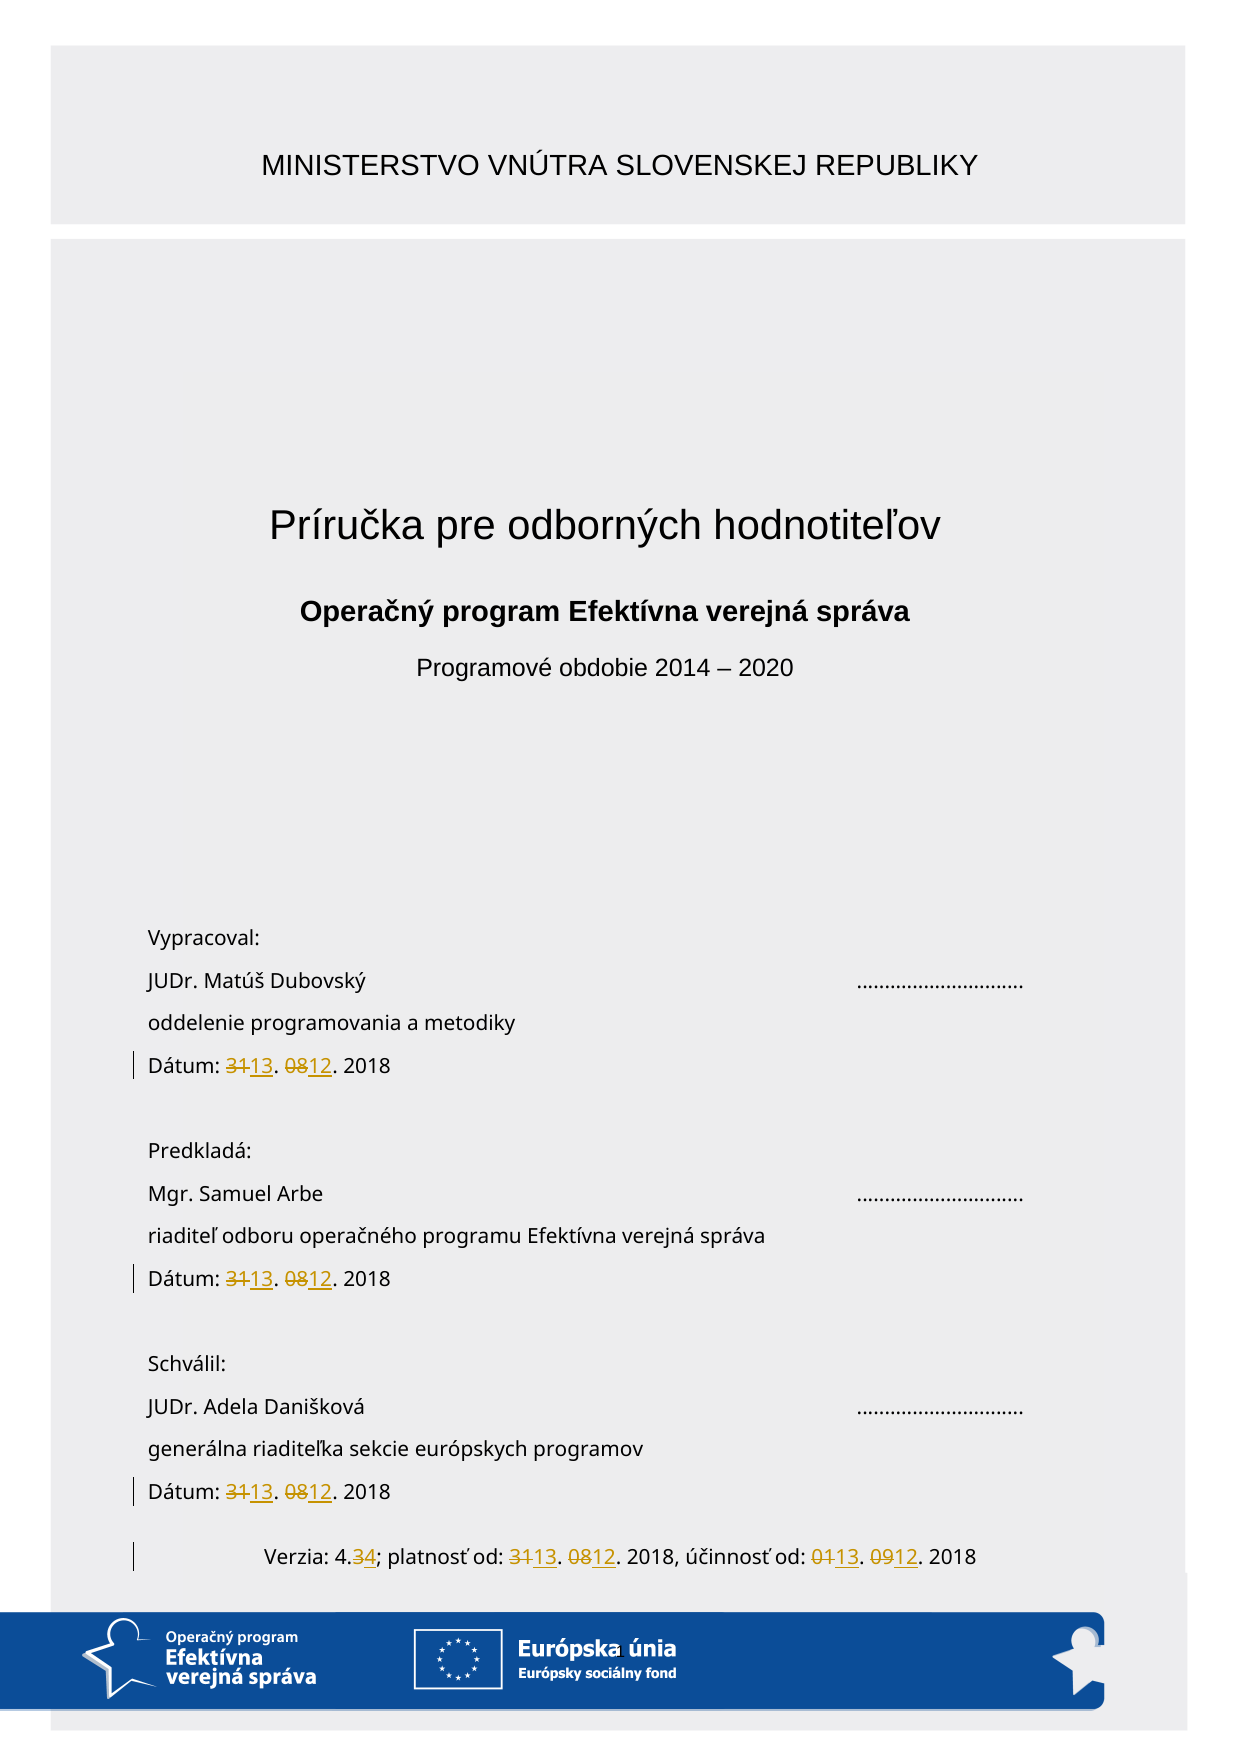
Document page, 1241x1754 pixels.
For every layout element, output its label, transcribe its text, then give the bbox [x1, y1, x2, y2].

text oddelenie programovania a metodiky [148, 1008, 1092, 1037]
text Príručka pre odborných hodnotiteľov [148, 500, 1062, 548]
text Dátum: . . 2018 [148, 1051, 1092, 1079]
text Mgr. Samuel Arbe .............................. [148, 1179, 1092, 1207]
text Schválil: [148, 1349, 1092, 1378]
text Operačný program Efektívna verejná správa [148, 594, 1062, 627]
text JUDr. Adela Danišková .............................. [148, 1392, 1092, 1420]
text Predkladá: [148, 1136, 1092, 1165]
text riaditeľ odboru operačného programu Efektívna verejná správa [148, 1221, 1092, 1250]
text Vypracoval: [148, 923, 1092, 952]
text MINISTERSTVO VNÚTRA SLOVENSKEJ REPUBLIKY [148, 148, 1092, 181]
text Programové obdobie 2014 – 2020 [148, 652, 1062, 681]
text JUDr. Matúš Dubovský .............................. [148, 966, 1092, 994]
picture [0, 16, 1240, 1754]
text Dátum: . . 2018 [148, 1264, 1092, 1292]
text Verzia: 4.; platnosť od: . . 2018, účinnosť od: . . 2018 [148, 1542, 1092, 1571]
text Dátum: . . 2018 [148, 1477, 1092, 1506]
text generálna riaditeľka sekcie európskych programov [148, 1434, 1092, 1463]
